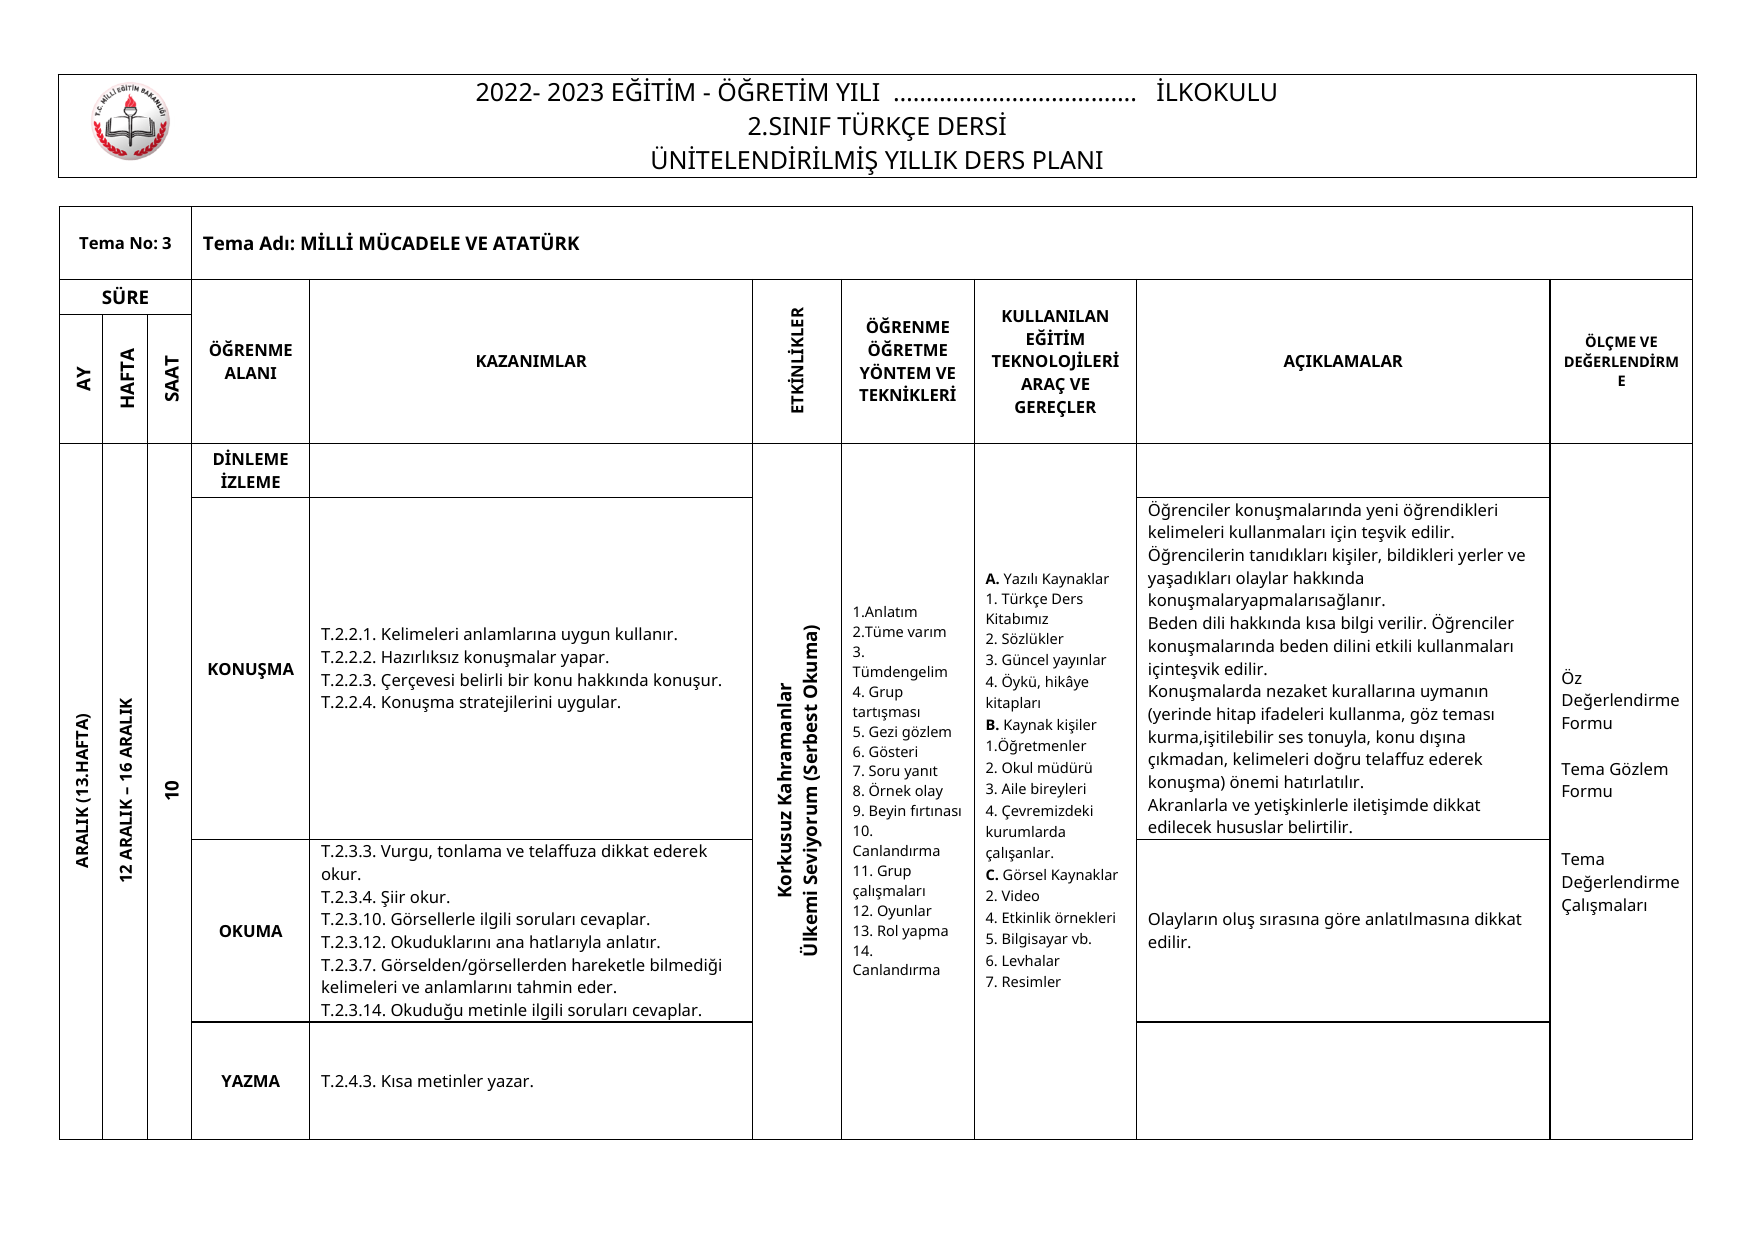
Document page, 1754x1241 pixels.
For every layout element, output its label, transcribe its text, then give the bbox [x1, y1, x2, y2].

table_cell A. Yazılı Kaynaklar 1. Türkçe Ders Kitabımız 2. Sözlükler 3. Güncel yayınlar 4. Öykü, hikâye kitapları B. Kaynak kişiler 1.Öğretmenler 2. Okul müdürü 3. Aile bireyleri 4. Çevremizdeki kurumlarda çalışanlar. C. Görsel Kaynaklar 2. Video 4. Etkinlik örnekleri 5. Bilgisayar vb. 6. Levhalar 7. Resimler [975, 444, 1136, 1139]
table_cell T.2.4.3. Kısa metinler yazar. [310, 1023, 752, 1139]
table_cell OKUMA [192, 840, 309, 1021]
table_cell KULLANILAN EĞİTİM TEKNOLOJİLERİ ARAÇ VE GEREÇLER [975, 280, 1136, 443]
table_cell ÖĞRENME ALANI [192, 280, 309, 443]
table_cell [1137, 444, 1549, 497]
table_cell [1137, 1023, 1549, 1139]
table_cell 10 [148, 444, 191, 1139]
table_cell ÖĞRENME ÖĞRETME YÖNTEM VE TEKNİKLERİ [842, 280, 974, 443]
table_cell SAAT [148, 315, 191, 443]
table_cell T.2.2.1. Kelimeleri anlamlarına uygun kullanır. T.2.2.2. Hazırlıksız konuşmalar yapar. T.2.2.3. Çerçevesi belirli bir konu hakkında konuşur. T.2.2.4. Konuşma stratejilerini uygular. [310, 498, 752, 839]
table_cell Öz Değerlendirme Formu Tema Gözlem Formu Tema Değerlendirme Çalışmaları [1551, 444, 1692, 1139]
table_cell Olayların oluş sırasına göre anlatılmasına dikkat edilir. [1137, 840, 1549, 1021]
table_cell AÇIKLAMALAR [1137, 280, 1549, 443]
table_cell ETKİNLİKLER [753, 280, 841, 443]
table_cell T.2.3.3. Vurgu, tonlama ve telaffuza dikkat ederek okur. T.2.3.4. Şiir okur. T.2.3.10. Görsellerle ilgili soruları cevaplar. T.2.3.12. Okuduklarını ana hatlarıyla anlatır. T.2.3.7. Görselden/görsellerden hareketle bilmediği kelimeleri ve anlamlarını tahmin eder. T.2.3.14. Okuduğu metinle ilgili soruları cevaplar. [310, 840, 752, 1021]
table_cell AY [60, 315, 102, 443]
table_cell YAZMA [192, 1023, 309, 1139]
table_cell 12 ARALIK – 16 ARALIK [103, 444, 147, 1139]
table_cell KONUŞMA [192, 498, 309, 839]
table_cell Öğrenciler konuşmalarında yeni öğrendikleri kelimeleri kullanmaları için teşvik edilir. Öğrencilerin tanıdıkları kişiler, bildikleri yerler ve yaşadıkları olaylar hakkında konuşmalaryapmalarısağlanır. Beden dili hakkında kısa bilgi verilir. Öğrenciler konuşmalarında beden dilini etkili kullanmaları içinteşvik edilir. Konuşmalarda nezaket kurallarına uymanın (yerinde hitap ifadeleri kullanma, göz teması kurma,işitilebilir ses tonuyla, konu dışına çıkmadan, kelimeleri doğru telaffuz ederek konuşma) önemi hatırlatılır. Akranlarla ve yetişkinlerle iletişimde dikkat edilecek hususlar belirtilir. [1137, 498, 1549, 839]
table_cell Korkusuz Kahramanlar Ülkemi Seviyorum (Serbest Okuma) [753, 444, 841, 1139]
table_header Tema Adı: MİLLİ MÜCADELE VE ATATÜRK [192, 207, 1692, 279]
table_cell ÖLÇME VE DEĞERLENDİRME [1551, 280, 1692, 443]
table_header Tema No: 3 [60, 207, 191, 279]
table_cell ARALIK (13.HAFTA) [60, 444, 102, 1139]
table_cell [310, 444, 752, 497]
picture [85, 77, 175, 167]
table_cell KAZANIMLAR [310, 280, 752, 443]
table_cell HAFTA [103, 315, 147, 443]
table_cell DİNLEME İZLEME [192, 444, 309, 497]
table_cell 1.Anlatım 2.Tüme varım 3. Tümdengelim 4. Grup tartışması 5. Gezi gözlem 6. Gösteri 7. Soru yanıt 8. Örnek olay 9. Beyin fırtınası 10. Canlandırma 11. Grup çalışmaları 12. Oyunlar 13. Rol yapma 14. Canlandırma [842, 444, 974, 1139]
table_cell SÜRE [60, 280, 191, 314]
